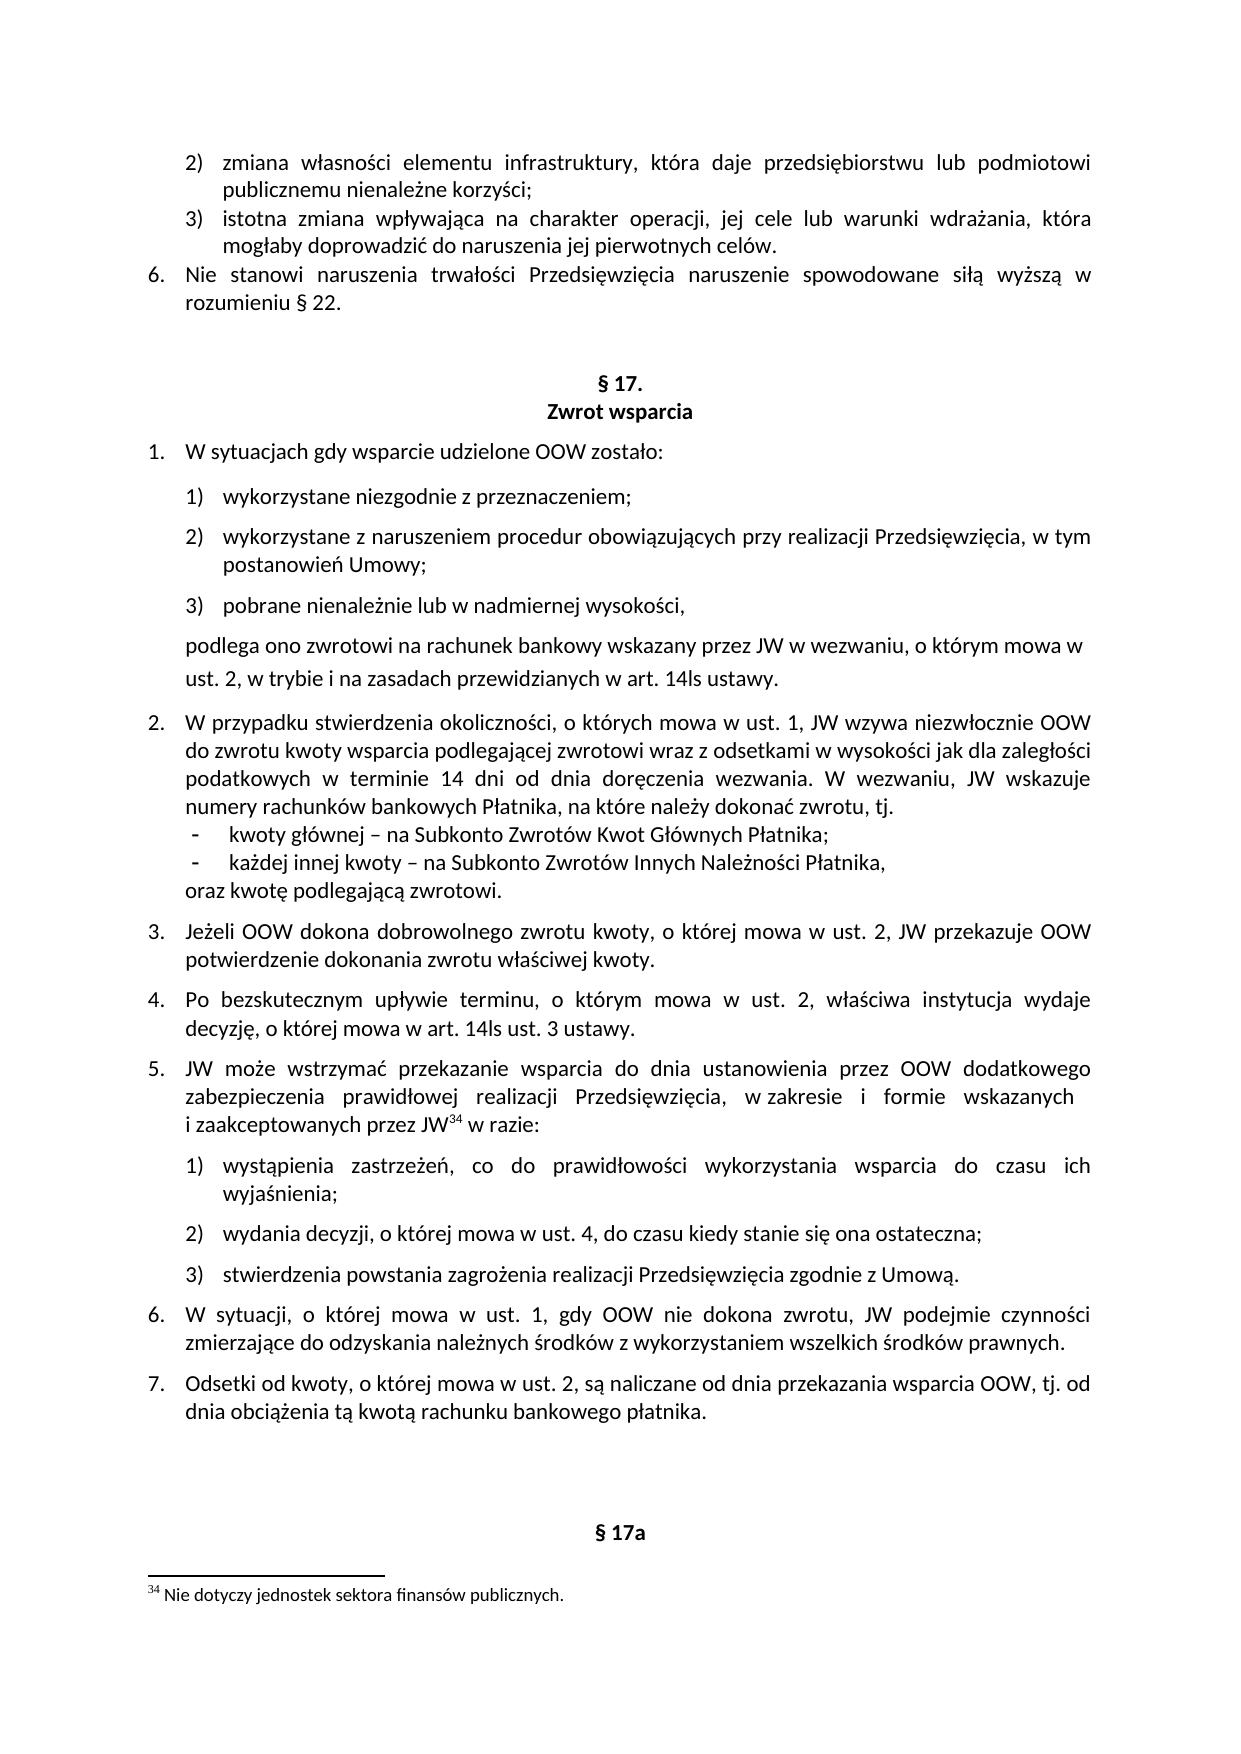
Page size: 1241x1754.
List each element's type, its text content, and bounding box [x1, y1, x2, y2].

text podlega ono zwrotowi na rachunek bankowy wskazany przez JW w wezwaniu, o którym mowa w ust. 2, w trybie i na zasadach przewidzianych w art. 14ls ustawy. [185, 632, 1093, 692]
text § 17a [148, 1518, 1093, 1546]
text Zwrot wsparcia [148, 397, 1093, 425]
list Po bezskutecznym upływie terminu, o którym mowa w ust. 2, właściwa instytucja wydaje decyzję, o której mowa w art. 14ls ust. 3 ustawy. [148, 986, 1093, 1042]
list W sytuacji, o której mowa w ust. 1, gdy OOW nie dokona zwrotu, JW podejmie czynności zmierzające do odzyskania należnych środków z wykorzystaniem wszelkich środków prawnych. [148, 1300, 1093, 1356]
list kwoty głównej – na Subkonto Zwrotów Kwot Głównych Płatnika; [191, 821, 1093, 848]
list wydania decyzji, o której mowa w ust. 4, do czasu kiedy stanie się ona ostateczna; [185, 1219, 1093, 1247]
list W przypadku stwierdzenia okoliczności, o których mowa w ust. 1, JW wzywa niezwłocznie OOW do zwrotu kwoty wsparcia podlegającej zwrotowi wraz z odsetkami w wysokości jak dla zaległości podatkowych w terminie 14 dni od dnia doręczenia wezwania. W wezwaniu, JW wskazuje numery rachunków bankowych Płatnika, na które należy dokonać zwrotu, tj. [148, 708, 1093, 821]
list istotna zmiana wpływająca na charakter operacji, jej cele lub warunki wdrażania, która mogłaby doprowadzić do naruszenia jej pierwotnych celów. [185, 204, 1093, 260]
list każdej innej kwoty – na Subkonto Zwrotów Innych Należności Płatnika, [191, 848, 1093, 877]
list W sytuacjach gdy wsparcie udzielone OOW zostało: [148, 437, 1093, 465]
list wystąpienia zastrzeżeń, co do prawidłowości wykorzystania wsparcia do czasu ich wyjaśnienia; [185, 1151, 1093, 1207]
list stwierdzenia powstania zagrożenia realizacji Przedsięwzięcia zgodnie z Umową. [185, 1260, 1093, 1288]
list Jeżeli OOW dokona dobrowolnego zwrotu kwoty, o której mowa w ust. 2, JW przekazuje OOW potwierdzenie dokonania zwrotu właściwej kwoty. [148, 917, 1093, 973]
list wykorzystane niezgodnie z przeznaczeniem; [185, 482, 1093, 510]
text § 17. [148, 369, 1093, 397]
text oraz kwotę podlegającą zwrotowi. [148, 877, 1093, 904]
list Nie stanowi naruszenia trwałości Przedsięwzięcia naruszenie spowodowane siłą wyższą w rozumieniu § 22. [148, 260, 1093, 316]
list pobrane nienależnie lub w nadmiernej wysokości, [185, 591, 1093, 619]
list zmiana własności elementu infrastruktury, która daje przedsiębiorstwu lub podmiotowi publicznemu nienależne korzyści; [185, 148, 1093, 204]
list Odsetki od kwoty, o której mowa w ust. 2, są naliczane od dnia przekazania wsparcia OOW, tj. od dnia obciążenia tą kwotą rachunku bankowego płatnika. [148, 1369, 1093, 1425]
list JW może wstrzymać przekazanie wsparcia do dnia ustanowienia przez OOW dodatkowego zabezpieczenia prawidłowej realizacji Przedsięwzięcia, w zakresie i formie wskazanych i zaakceptowanych przez JW w razie: [148, 1054, 1093, 1138]
list wykorzystane z naruszeniem procedur obowiązujących przy realizacji Przedsięwzięcia, w tym postanowień Umowy; [185, 522, 1093, 578]
